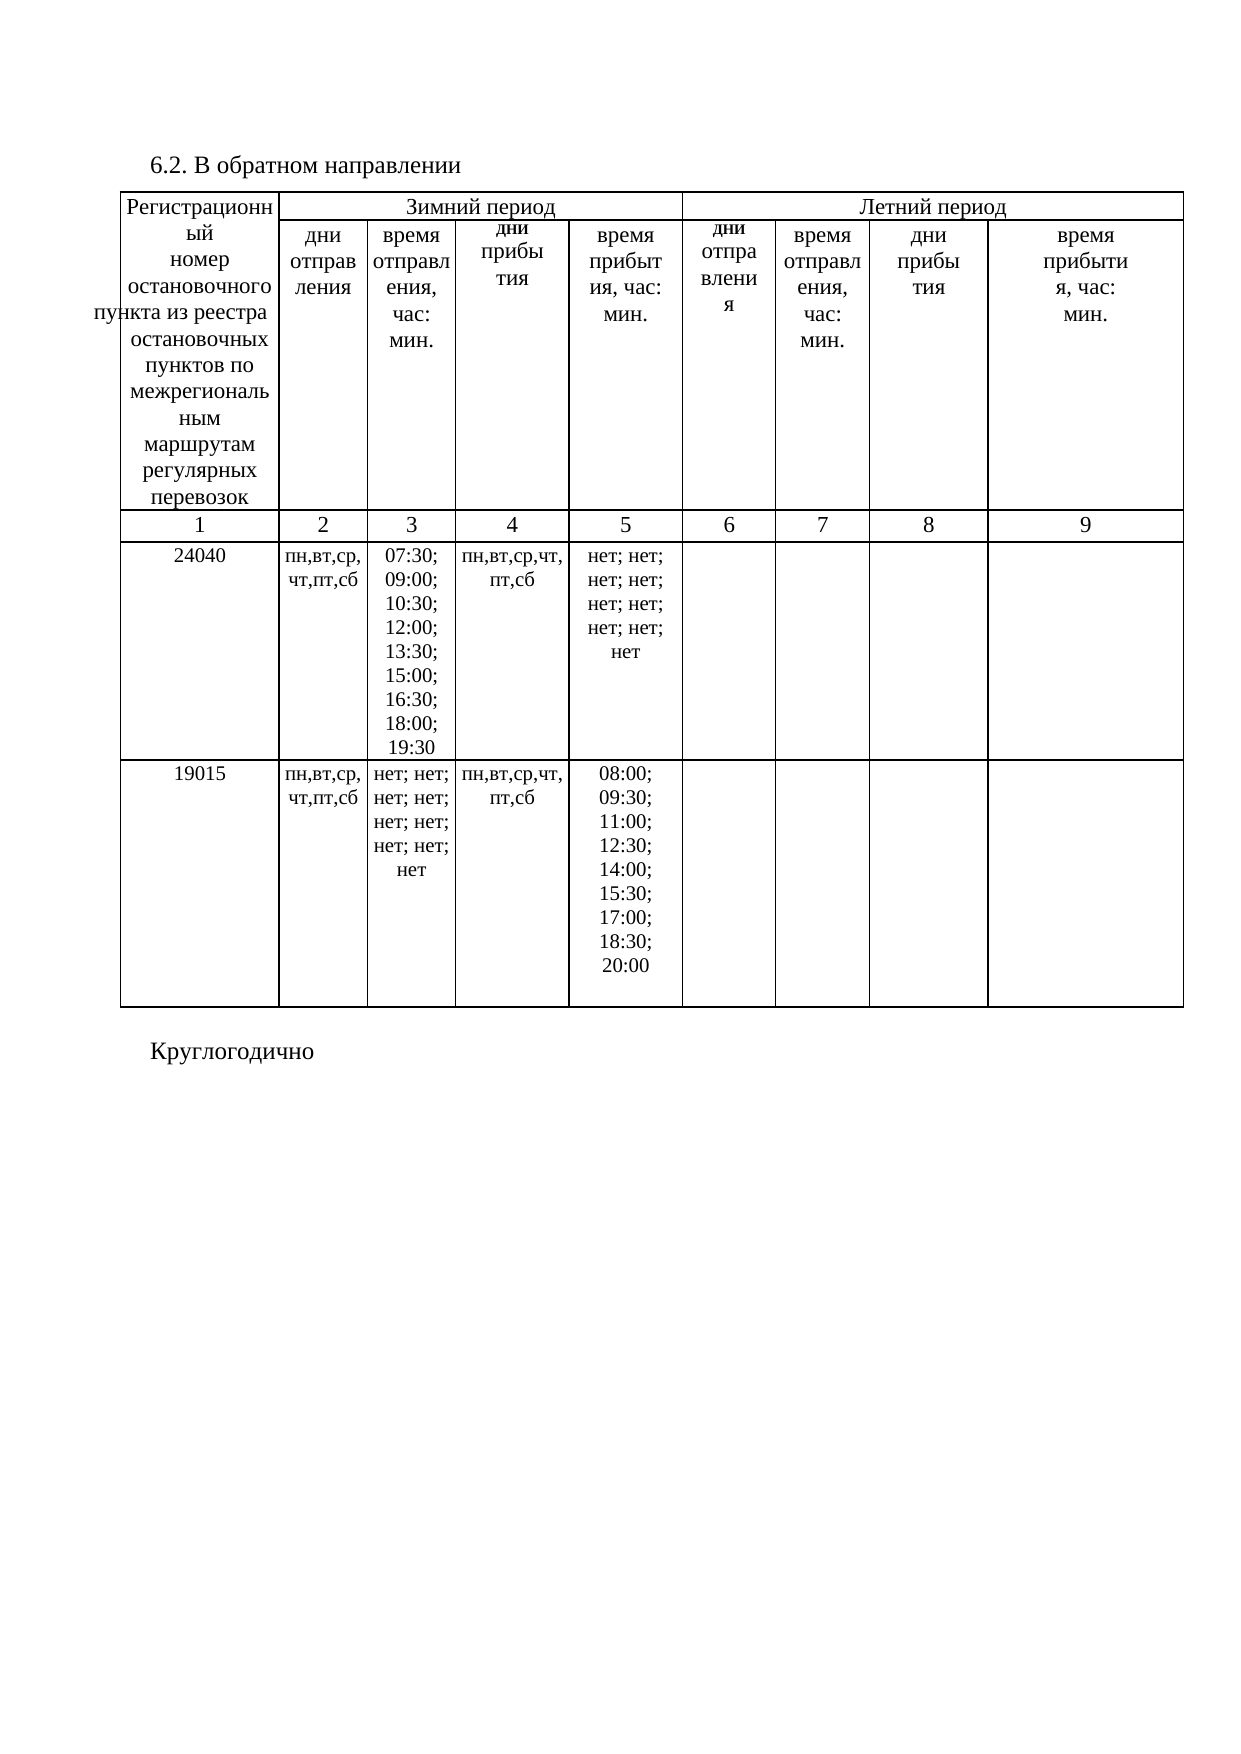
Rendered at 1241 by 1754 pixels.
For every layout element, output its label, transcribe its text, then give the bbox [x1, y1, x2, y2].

table_cell нет; нет; нет; нет; нет; нет; нет; нет; нет [368, 761, 455, 1006]
table_cell время отправл ения, час: мин. [776, 221, 869, 509]
table_cell ДНИ отпра влени я [683, 221, 775, 509]
table_cell дни отправ ления [280, 221, 367, 509]
table_header Зимний период [280, 193, 682, 219]
table_cell 3 [368, 511, 455, 541]
table_cell [683, 543, 775, 759]
table_cell [870, 543, 987, 759]
table_cell [776, 761, 869, 1006]
table_header Регистрационный номер остановочного пункта из реестра остановочных пунктов по межрегиональным маршрутам регулярных перевозок [121, 193, 278, 509]
table_cell 24040 [121, 543, 278, 759]
table_cell [989, 543, 1183, 759]
table_cell пн,вт,ср,чт,пт,сб [280, 543, 367, 759]
table_cell дни прибы тия [870, 221, 987, 509]
table_cell 5 [570, 511, 682, 541]
table_cell время прибыт ия, час: мин. [570, 221, 682, 509]
table_cell 8 [870, 511, 987, 541]
table_cell ДНИ прибы тия [456, 221, 568, 509]
table_cell 6 [683, 511, 775, 541]
table_cell 2 [280, 511, 367, 541]
table_cell [870, 761, 987, 1006]
table_cell 1 [121, 511, 278, 541]
table_header Летний период [683, 193, 1183, 219]
table_cell 7 [776, 511, 869, 541]
table_cell пн,вт,ср,чт,пт,сб [280, 761, 367, 1006]
table_cell нет; нет; нет; нет; нет; нет; нет; нет; нет [570, 543, 682, 759]
table_cell пн,вт,ср,чт,пт,сб [456, 761, 568, 1006]
table_cell 9 [989, 511, 1183, 541]
text Круглогодично [150, 1036, 1090, 1065]
table_cell 08:00; 09:30; 11:00; 12:30; 14:00; 15:30; 17:00; 18:30; 20:00 [570, 761, 682, 1006]
table_cell время прибыти я, час: мин. [989, 221, 1183, 509]
text 6.2. В обратном направлении [150, 150, 1090, 179]
table_cell 4 [456, 511, 568, 541]
table_cell [683, 761, 775, 1006]
table_cell пн,вт,ср,чт,пт,сб [456, 543, 568, 759]
table_cell 07:30; 09:00; 10:30; 12:00; 13:30; 15:00; 16:30; 18:00; 19:30 [368, 543, 455, 759]
table_cell [776, 543, 869, 759]
table_cell время отправл ения, час: мин. [368, 221, 455, 509]
table_cell [989, 761, 1183, 1006]
table_cell 19015 [121, 761, 278, 1006]
